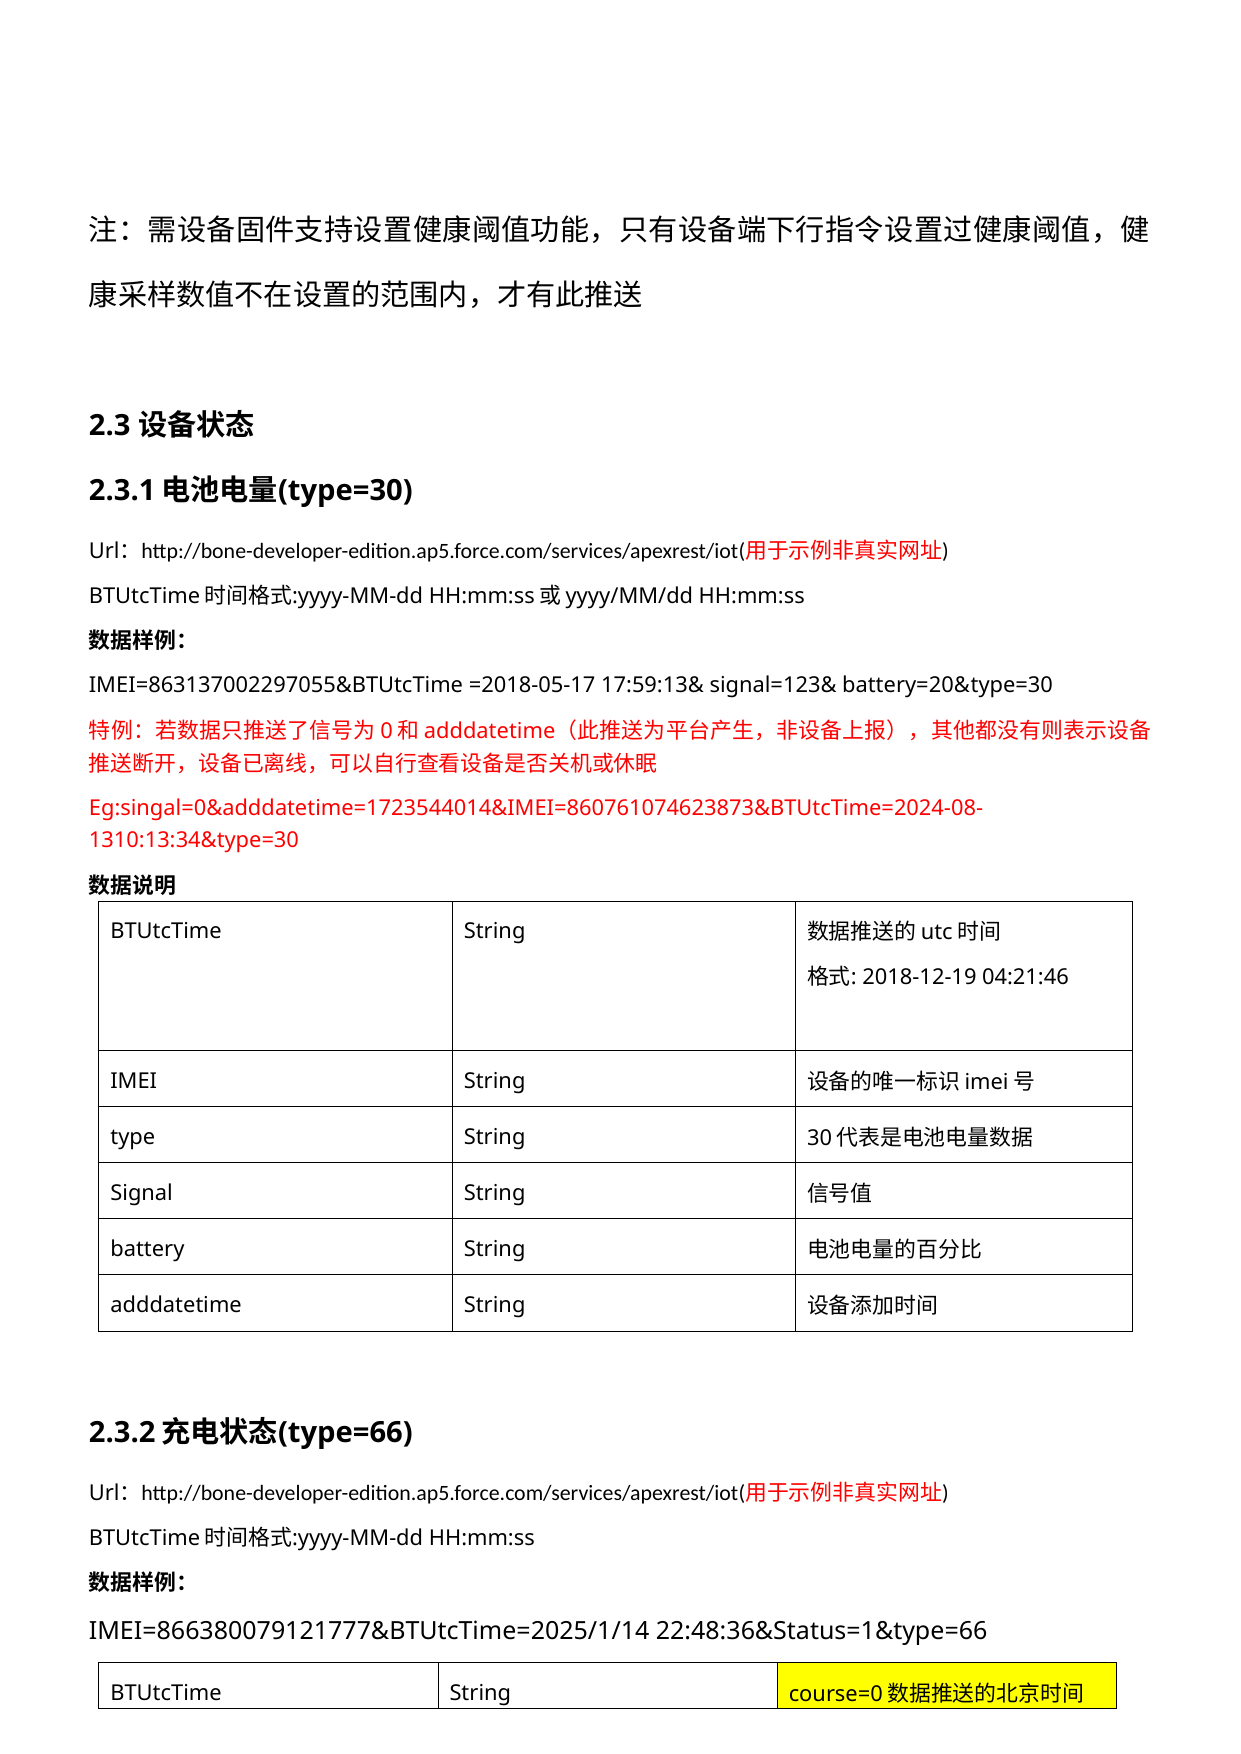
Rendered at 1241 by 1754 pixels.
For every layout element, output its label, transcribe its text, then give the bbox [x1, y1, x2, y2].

table_cell 设备的唯一标识imei号 [796, 1051, 1132, 1106]
table_cell String [453, 1163, 795, 1218]
text Url：http://bone-developer-edition.ap5.force.com/services/apexrest/iot(用于示例非真实网址) [89, 1475, 1152, 1507]
subtitle 2.3.1电池电量(type=30) [89, 456, 1152, 521]
table_header 数据推送的utc时间 格式: 2018-12-19 04:21:46 [796, 902, 1132, 1050]
table_cell type [99, 1107, 452, 1162]
text 2.3.2充电状态(type=66) [89, 1397, 1152, 1462]
text 数据样例： [89, 623, 1152, 656]
table_cell 30代表是电池电量数据 [796, 1107, 1132, 1162]
table_cell Signal [99, 1163, 452, 1218]
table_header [778, 1663, 1116, 1708]
text IMEI=866380079121777&BTUtcTime=2025/1/14 22:48:36&Status=1&type=66 [89, 1597, 1152, 1662]
table_header BTUtcTime [99, 1663, 438, 1708]
text 注：需设备固件支持设置健康阈值功能，只有设备端下行指令设置过健康阈值，健康采样数值不在设置的范围内，才有此推送 [89, 196, 1152, 326]
table_header String [439, 1663, 777, 1708]
table_cell 信号值 [796, 1163, 1132, 1218]
text 特例：若数据只推送了信号为0和adddatetime（此推送为平台产生，非设备上报），其他都没有则表示设备推送断开，设备已离线，可以自行查看设备是否关机或休眠 [89, 713, 1152, 778]
table_cell String [453, 1275, 795, 1331]
text 数据样例： [89, 1565, 1152, 1597]
text Eg:singal=0&adddatetime=1723544014&IMEI=860761074623873&BTUtcTime=2024-08-1310:13:34&type=30 [89, 791, 1152, 856]
subtitle 2.3 设备状态 [89, 391, 1152, 456]
table_cell 电池电量的百分比 [796, 1219, 1132, 1274]
text BTUtcTime时间格式:yyyy-MM-dd HH:mm:ss或yyyy/MM/dd HH:mm:ss [89, 578, 1152, 611]
table_header String [453, 902, 795, 1050]
table_header BTUtcTime [99, 902, 452, 1050]
table_cell 设备添加时间 [796, 1275, 1132, 1331]
text BTUtcTime时间格式:yyyy-MM-dd HH:mm:ss [89, 1520, 1152, 1552]
text IMEI=863137002297055&BTUtcTime =2018-05-17 17:59:13& signal=123& battery=20&type=30 [89, 668, 1152, 701]
table_cell String [453, 1107, 795, 1162]
text 数据说明 [89, 868, 1152, 901]
table_cell String [453, 1219, 795, 1274]
table_cell battery [99, 1219, 452, 1274]
table_cell String [453, 1051, 795, 1106]
table_cell IMEI [99, 1051, 452, 1106]
table_cell adddatetime [99, 1275, 452, 1331]
text Url：http://bone-developer-edition.ap5.force.com/services/apexrest/iot(用于示例非真实网址) [89, 533, 1152, 566]
